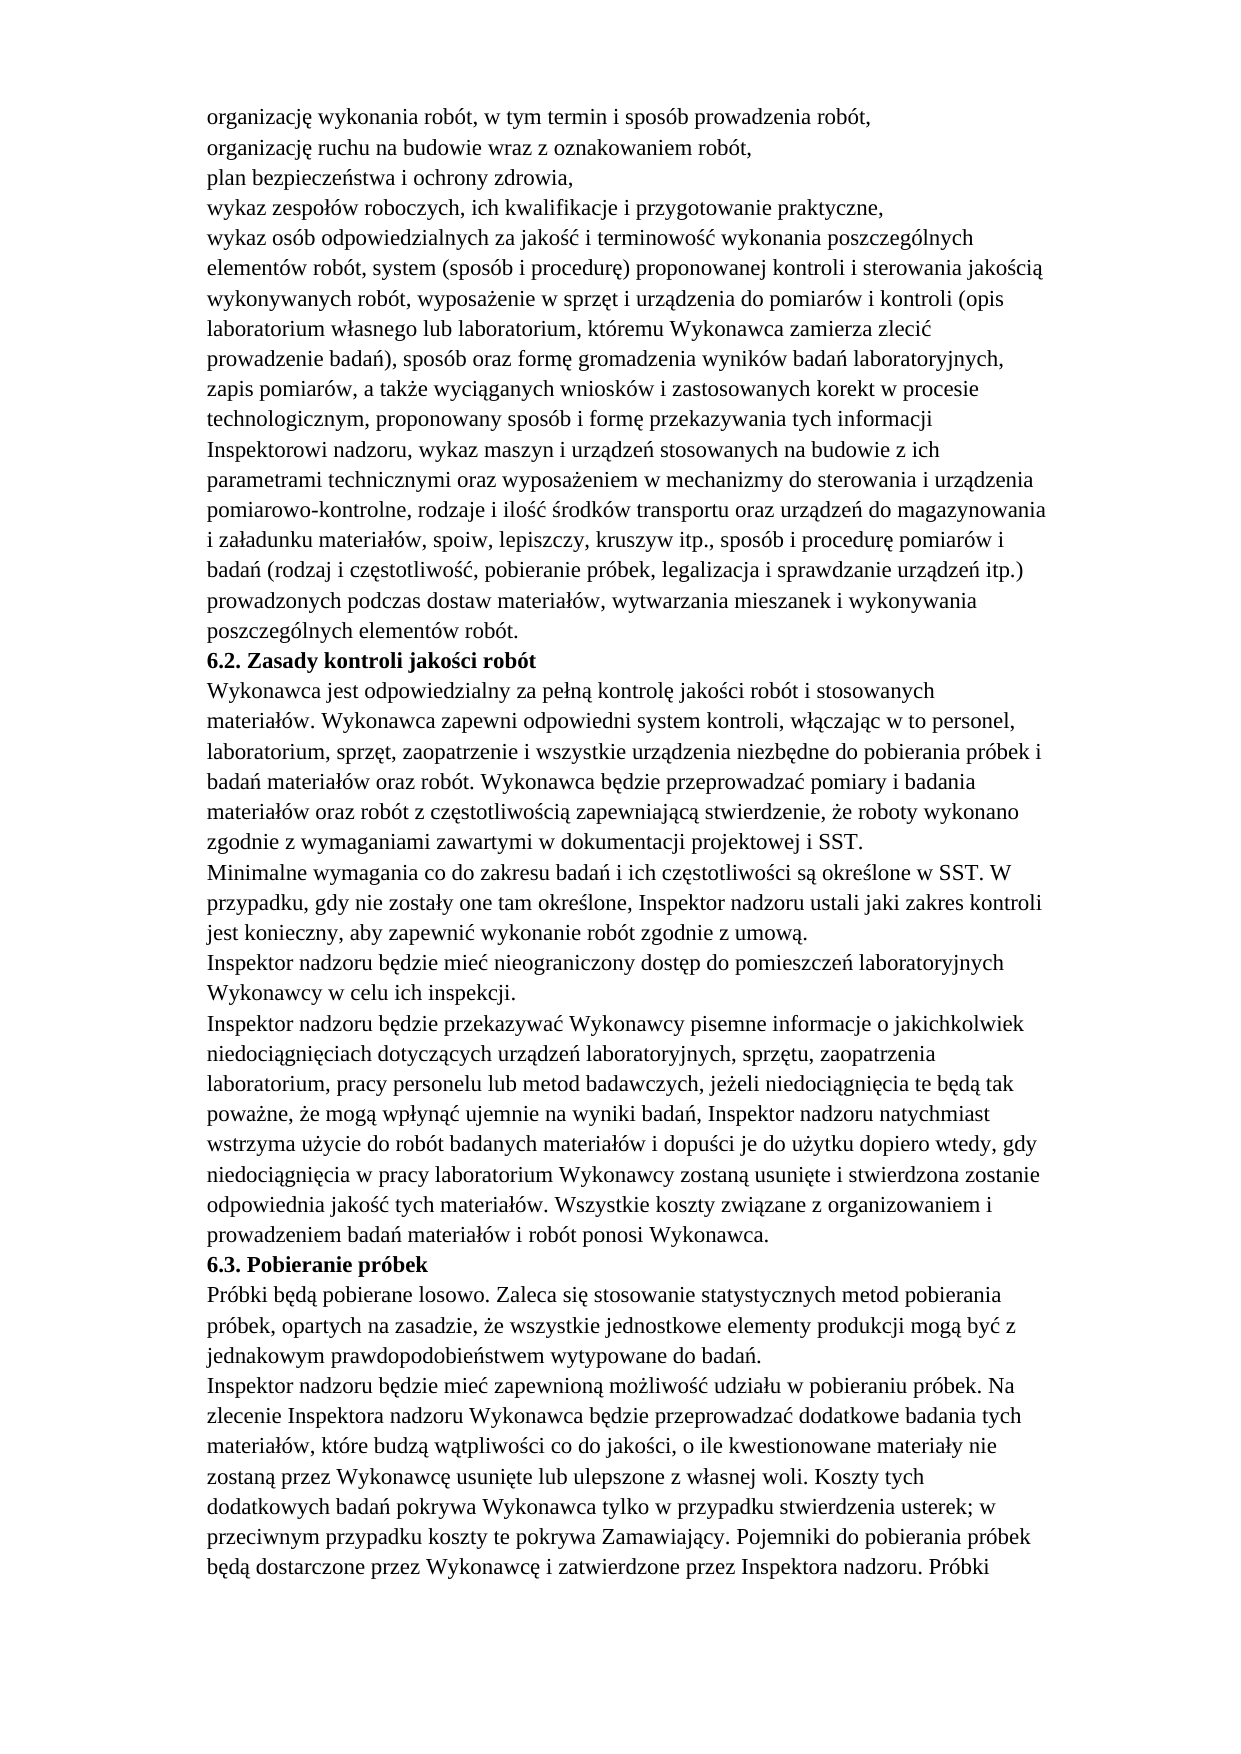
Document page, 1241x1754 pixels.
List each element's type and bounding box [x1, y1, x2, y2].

text [207, 103, 1048, 1580]
